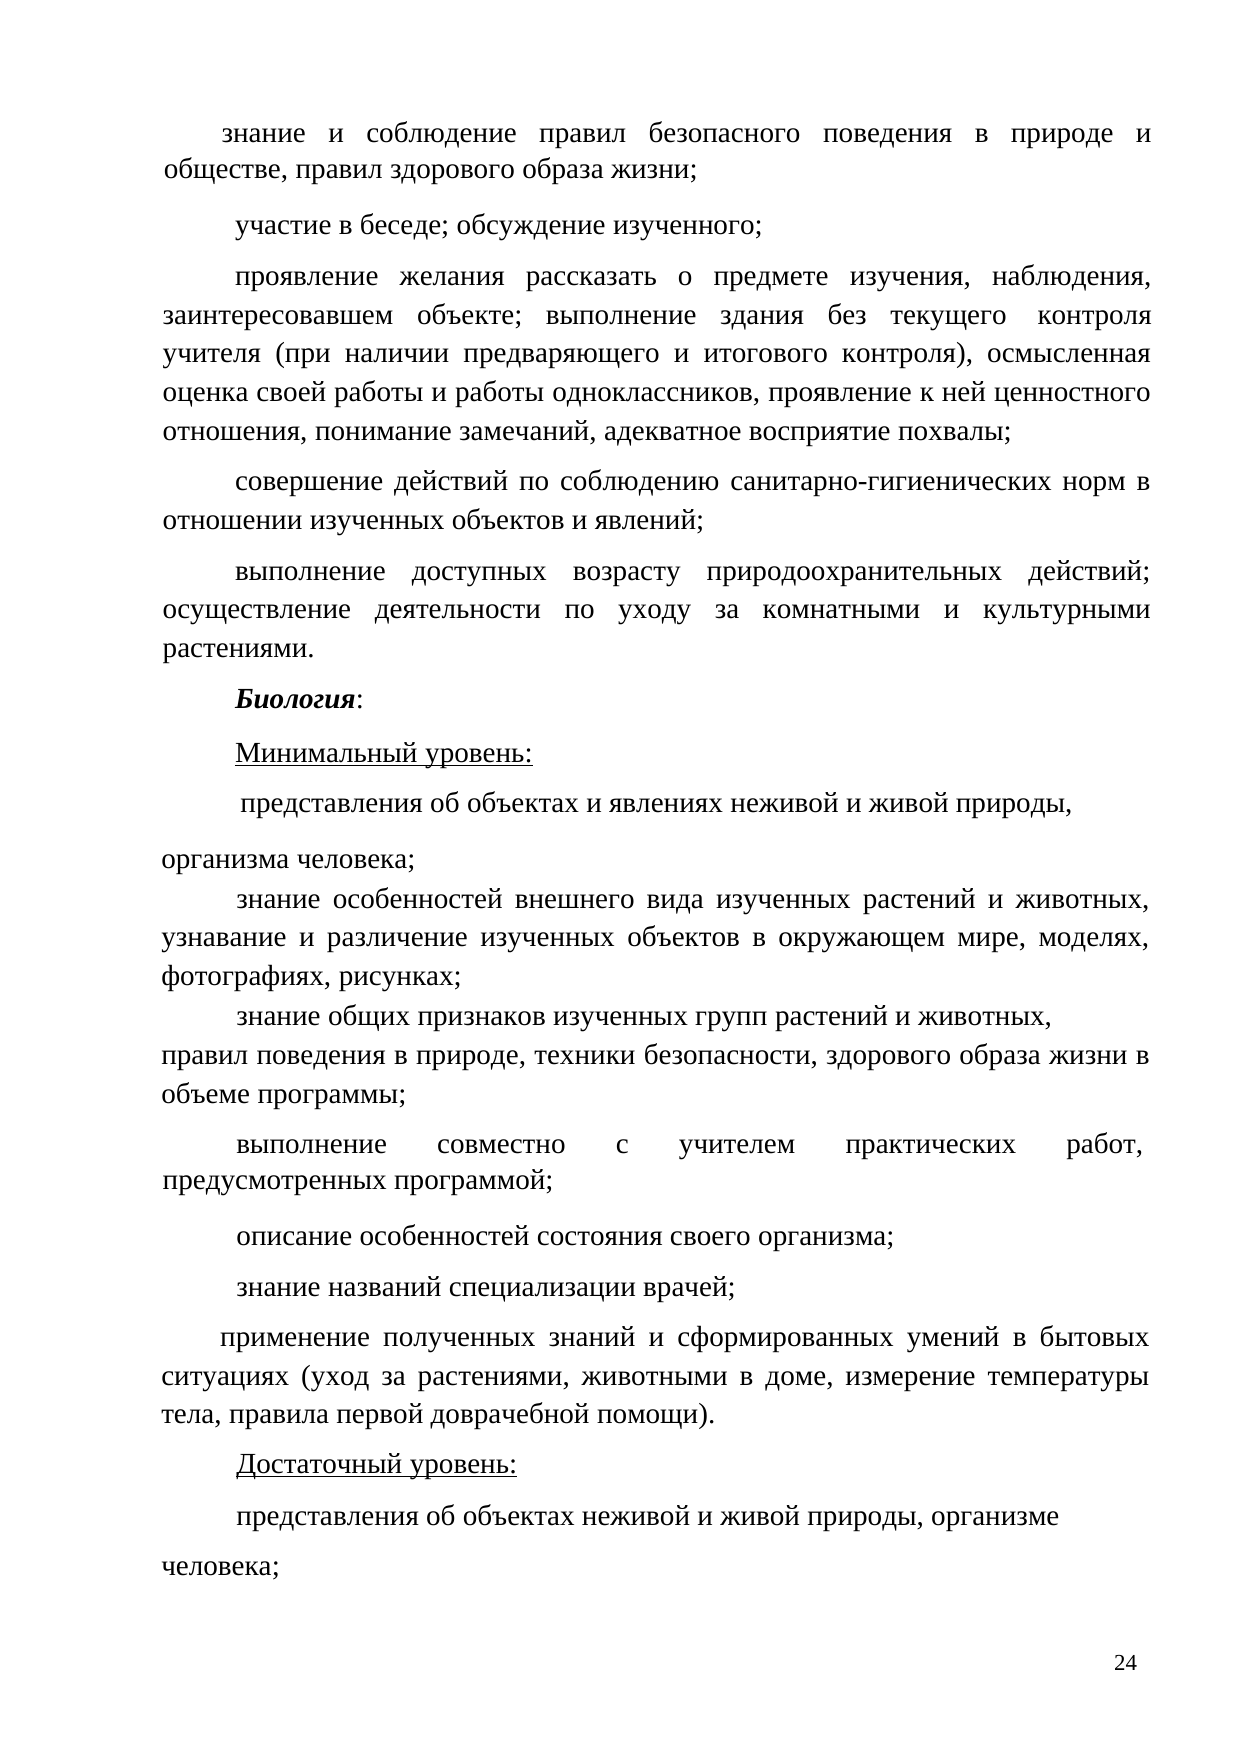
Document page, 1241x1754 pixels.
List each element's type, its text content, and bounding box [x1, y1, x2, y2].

text знание и соблюдение правил безопасного поведения в природе и обществе, правил здорового образа жизни; [163, 115, 1151, 185]
text описание особенностей состояния своего организма; знание названий специализации врачей; [236, 1218, 894, 1302]
text участие в беседе; обсуждение изученного; [235, 207, 1180, 241]
text организма человека; [161, 842, 1180, 875]
text знание особенностей внешнего вида изученных растений и животных, узнавание и различение изученных объектов в окружающем мире, моделях, фотографиях, рисунках; [161, 881, 1151, 992]
text знание общих признаков изученных групп растений и животных, [236, 998, 1180, 1031]
text выполнение доступных возрасту природоохранительных действий; осуществление деятельности по уходу за комнатными и культурными растениями. [162, 553, 1151, 663]
text представления об объектах неживой и живой природы, организме человека; [161, 1498, 1061, 1582]
text совершение действий по соблюдению санитарно-гигиенических норм в отношении изученных объектов и явлений; [162, 463, 1151, 536]
subtitle Биология: [235, 681, 1180, 714]
text выполнение совместно с учителем практических работ, предусмотренных программой; [162, 1126, 1143, 1196]
text правил поведения в природе, техники безопасности, здорового образа жизни в объеме программы; [161, 1037, 1151, 1109]
text проявление желания рассказать о предмете изучения, наблюдения, заинтересовавшем объекте; выполнение здания без текущего контроля учителя (при наличии предваряющего и итогового контроля), осмысленная оценка своей работы и работы одноклассников, проявление к ней ценностного отношения, понимание замечаний, адекватное восприятие похвалы; [162, 258, 1152, 446]
text применение полученных знаний и сформированных умений в бытовых ситуациях (уход за растениями, животными в доме, измерение температуры тела, правила первой доврачебной помощи). [161, 1319, 1150, 1430]
text Минимальный уровень: [235, 736, 1180, 769]
text Достаточный уровень: [236, 1447, 1180, 1480]
text представления об объектах и явлениях неживой и живой природы, [240, 785, 1180, 819]
